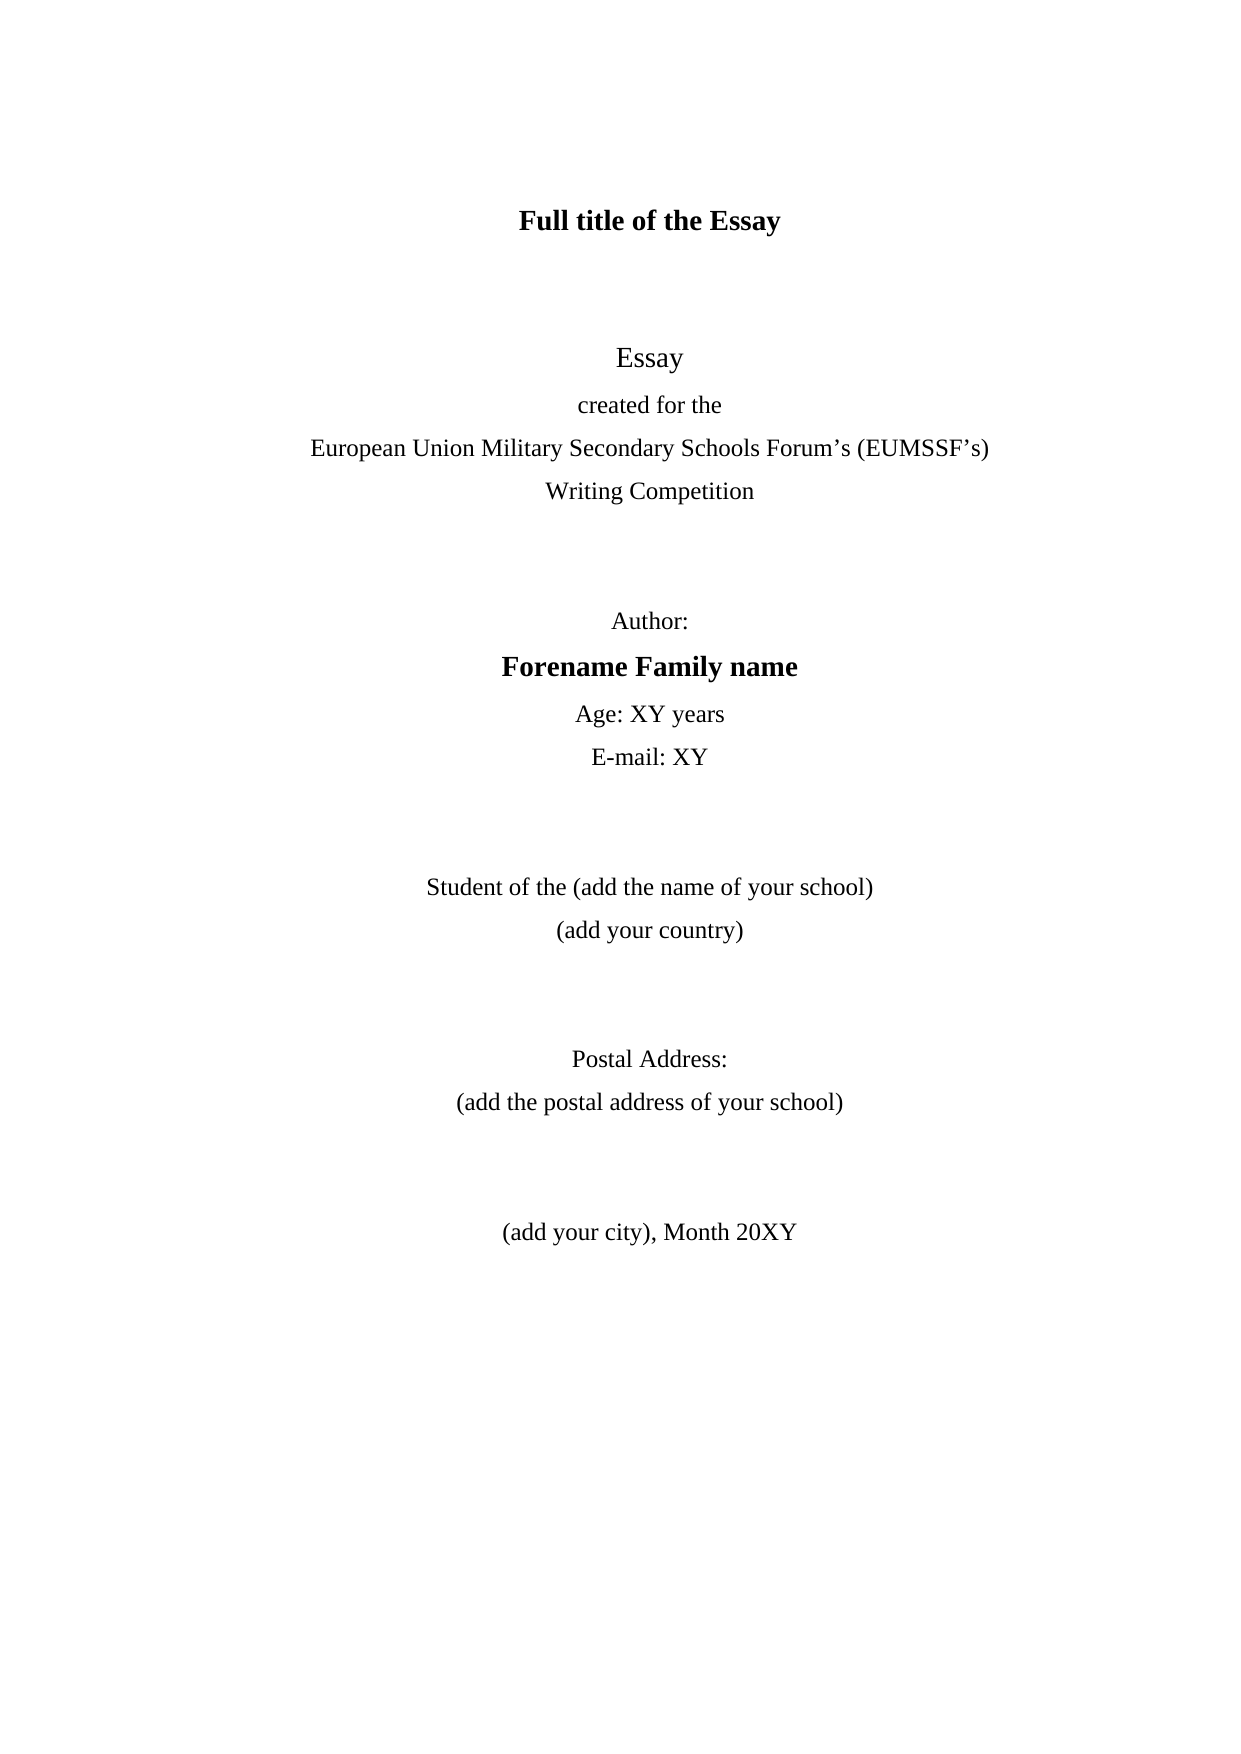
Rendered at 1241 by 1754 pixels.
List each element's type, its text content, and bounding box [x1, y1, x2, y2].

text (add the postal address of your school) [207, 1087, 1092, 1116]
text European Union Military Secondary Schools Forum’s (EUMSSF’s) [207, 433, 1092, 462]
text E-mail: XY [207, 742, 1092, 771]
text Writing Competition [207, 476, 1092, 505]
text Forename Family name [207, 649, 1092, 682]
text (add your country) [207, 915, 1092, 944]
text created for the [207, 390, 1092, 419]
text Full title of the Essay [207, 203, 1092, 237]
text (add your city), Month 20XY [207, 1217, 1092, 1246]
text Age: XY years [207, 699, 1092, 728]
text Student of the (add the name of your school) [207, 872, 1092, 901]
text Author: [207, 606, 1092, 634]
text Essay [207, 340, 1092, 373]
text Postal Address: [207, 1044, 1092, 1073]
